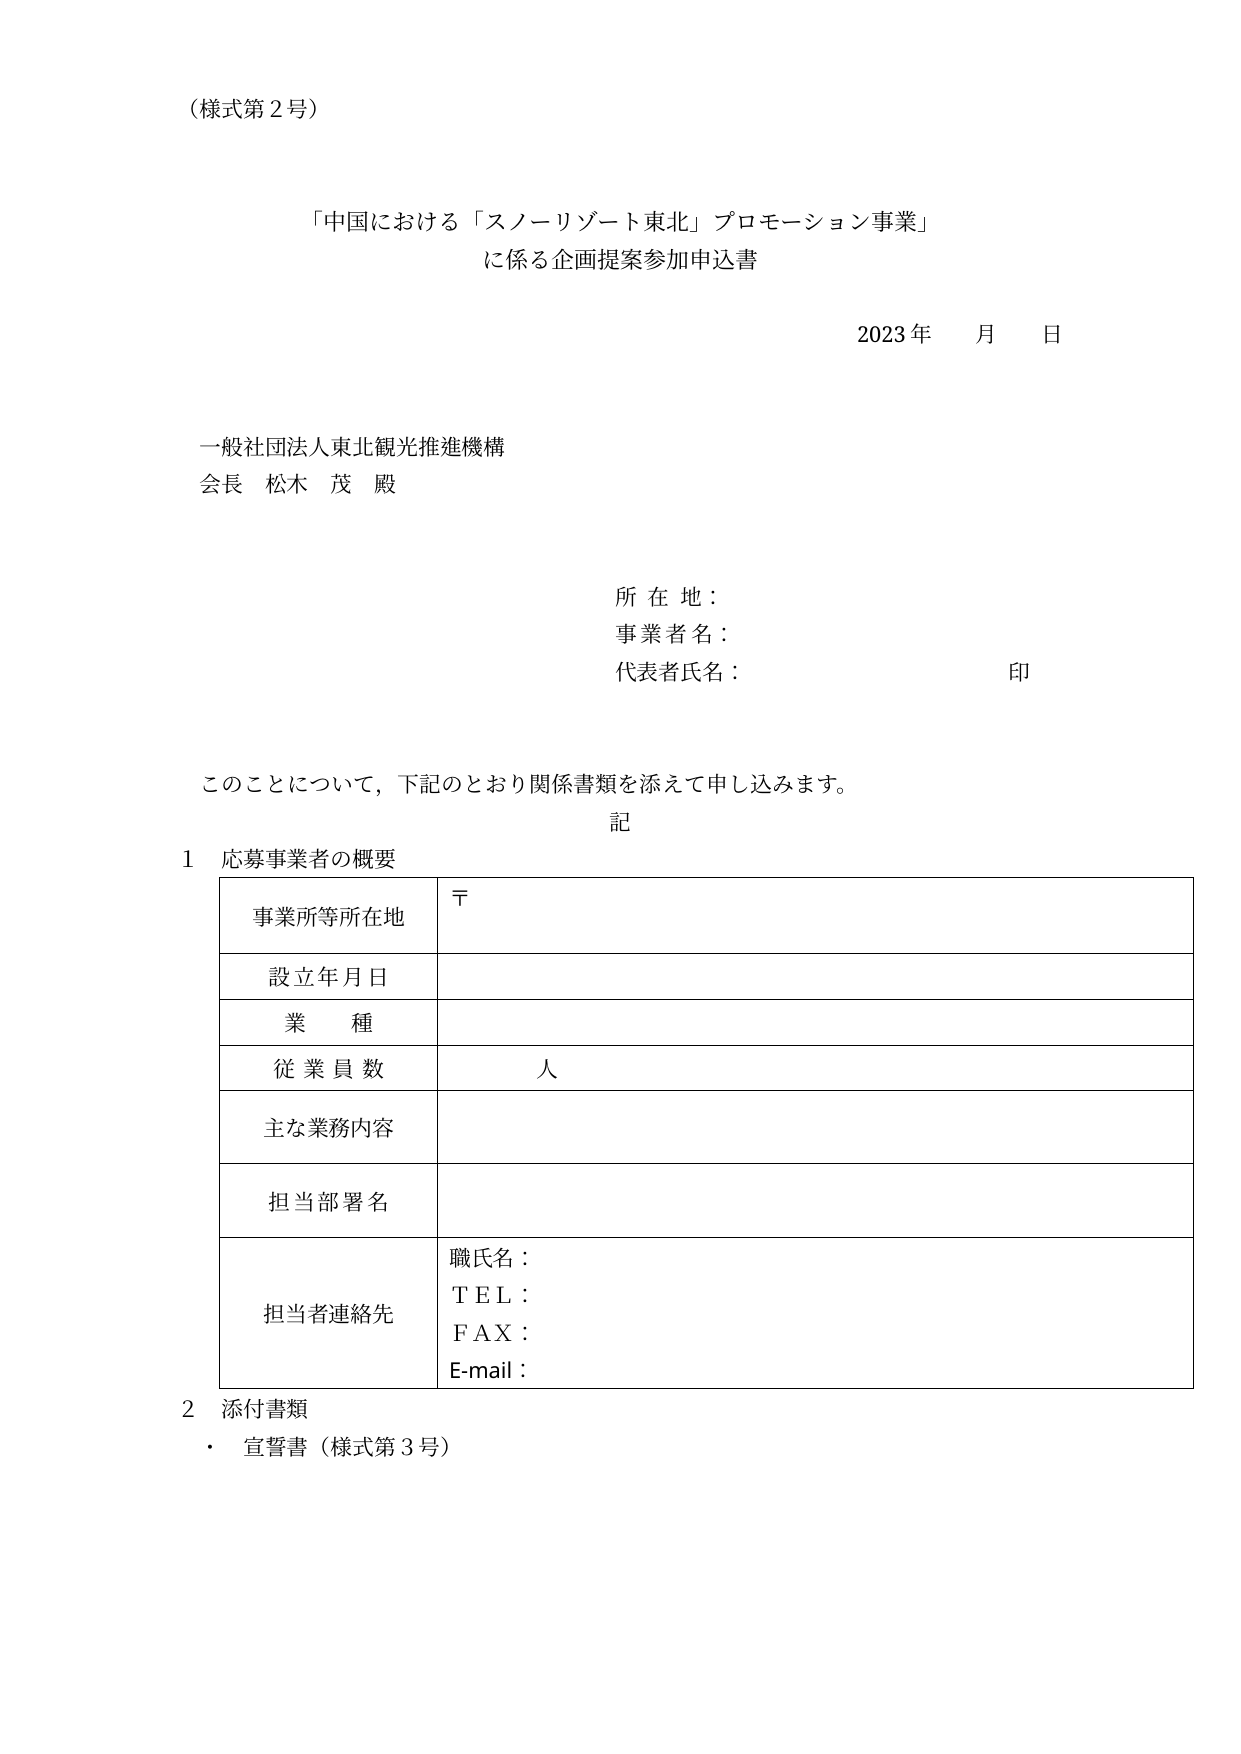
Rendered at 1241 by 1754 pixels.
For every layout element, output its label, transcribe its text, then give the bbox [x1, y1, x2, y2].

table_cell 業種 [220, 1000, 437, 1044]
table_cell 職氏名： ＴＥＬ： ＦＡＸ： E-mail： [438, 1238, 1193, 1388]
table_cell 設立年月日 [220, 954, 437, 999]
table_header 〒 [438, 878, 1193, 953]
table_cell 従業員数 [220, 1046, 437, 1090]
text 所在地： [615, 577, 1063, 614]
text 事業者名： [615, 614, 1063, 652]
table_cell [438, 1000, 1193, 1044]
text 代表者氏名： 印 [615, 652, 1063, 689]
table_cell [438, 954, 1193, 999]
text 記 [177, 802, 1063, 839]
text 会長 松木 茂 殿 [177, 464, 1063, 502]
text に係る企画提案参加申込書 [177, 239, 1063, 277]
table_cell [438, 1164, 1193, 1237]
table_cell 主な業務内容 [220, 1091, 437, 1163]
text 2023年 月 日 [177, 314, 1063, 352]
table_header 事業所等所在地 [220, 878, 437, 953]
text 一般社団法人東北観光推進機構 [177, 427, 1063, 464]
table_cell 人 [438, 1046, 1193, 1090]
text （様式第２号） [177, 89, 1063, 127]
text ・ 宣誓書（様式第３号） [177, 1427, 1063, 1464]
text このことについて，下記のとおり関係書類を添えて申し込みます。 [177, 764, 1063, 802]
table_cell 担当部署名 [220, 1164, 437, 1237]
text ２ 添付書類 [177, 1389, 1063, 1427]
table_cell 担当者連絡先 [220, 1238, 437, 1388]
text 「中国における「スノーリゾート東北」プロモーション事業」 [177, 202, 1063, 239]
text １ 応募事業者の概要 [177, 839, 1063, 877]
table_cell [438, 1091, 1193, 1163]
